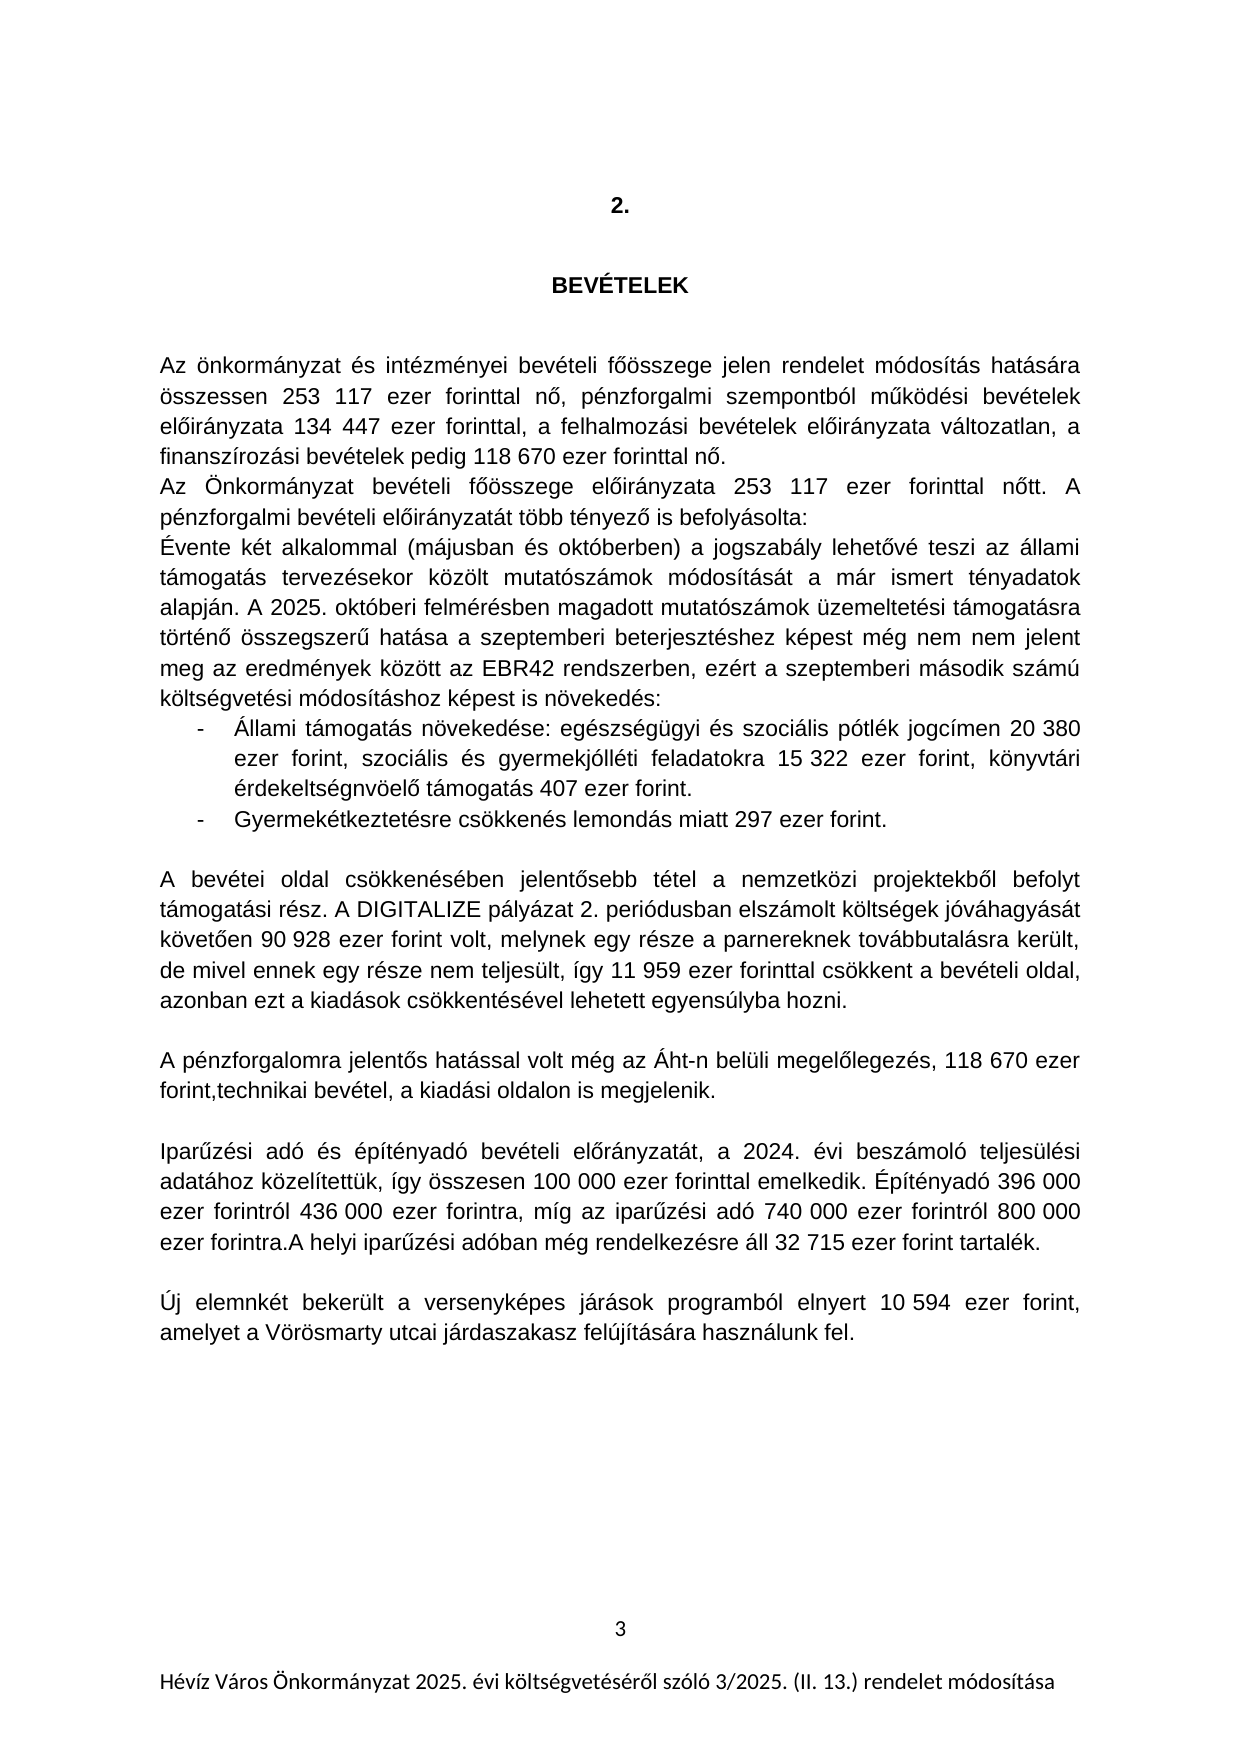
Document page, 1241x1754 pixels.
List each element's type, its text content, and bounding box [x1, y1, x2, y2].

text Új elemnkét bekerült a versenyképes járások programból elnyert 10 594 ezer forint, amelyet a Vörösmarty utcai járdaszakasz felújítására használunk fel. [159, 1289, 1081, 1345]
text Évente két alkalommal (májusban és októberben) a jogszabály lehetővé teszi az állami támogatás tervezésekor közölt mutatószámok módosítását a már ismert tényadatok alapján. A 2025. októberi felmérésben magadott mutatószámok üzemeltetési támogatásra történő összegszerű hatása a szeptemberi beterjesztéshez képest még nem nem jelent meg az eredmények között az EBR42 rendszerben, ezért a szeptemberi második számú költségvetési módosításhoz képest is növekedés: [159, 574, 1081, 633]
text BEVÉTELEK [159, 272, 1081, 298]
text Iparűzési adó és építényadó bevételi előrányzatát, a 2024. évi beszámoló teljesülési adatához közelítettük, így összesen 100 000 ezer forinttal emelkedik. Építényadó 396 000 ezer forintról 436 000 ezer forintra, míg az iparűzési adó 740 000 ezer forintról 800 000 ezer forintra.A helyi iparűzési adóban még rendelkezésre áll 32 715 ezer forint tartalék. [159, 1138, 1081, 1255]
text Évente két alkalommal (májusban és októberben) a jogszabály lehetővé teszi az állami támogatás tervezésekor közölt mutatószámok módosítását a már ismert tényadatok alapján. A 2025. októberi felmérésben magadott mutatószámok üzemeltetési támogatásra történő összegszerű hatása a szeptemberi beterjesztéshez képest még nem nem jelent meg az eredmények között az EBR42 rendszerben, ezért a szeptemberi második számú költségvetési módosításhoz képest is növekedés: [159, 534, 1081, 573]
text A pénzforgalomra jelentős hatással volt még az Áht-n belüli megelőlegezés, 118 670 ezer forint,technikai bevétel, a kiadási oldalon is megjelenik. [159, 1047, 1081, 1104]
text A bevétei oldal csökkenésében jelentősebb tétel a nemzetközi projektekből befolyt támogatási rész. A DIGITALIZE pályázat 2. periódusban elszámolt költségek jóváhagyását követően 90 928 ezer forint volt, melynek egy része a parnereknek továbbutalásra került, de mivel ennek egy része nem teljesült, így 11 959 ezer forinttal csökkent a bevételi oldal, azonban ezt a kiadások csökkentésével lehetett egyensúlyba hozni. [159, 866, 1081, 1013]
list Gyermekétkeztetésre csökkenés lemondás miatt 297 ezer forint. [197, 806, 1081, 832]
text Az Önkormányzat bevételi főösszege előirányzata 253 117 ezer forinttal nőtt. A pénzforgalmi bevételi előirányzatát több tényező is befolyásolta: [159, 473, 1081, 530]
text Az önkormányzat és intézményei bevételi főösszege jelen rendelet módosítás hatására összessen 253 117 ezer forinttal nő, pénzforgalmi szempontból működési bevételek előirányzata 134 447 ezer forinttal, a felhalmozási bevételek előirányzata változatlan, a finanszírozási bevételek pedig 118 670 ezer forinttal nő. [159, 352, 1081, 469]
text 2. [159, 192, 1081, 218]
list Állami támogatás növekedése: egészségügyi és szociális pótlék jogcímen 20 380 ezer forint, szociális és gyermekjólléti feladatokra 15 322 ezer forint, könyvtári érdekeltségnvöelő támogatás 407 ezer forint. [197, 715, 1081, 802]
text Évente két alkalommal (májusban és októberben) a jogszabály lehetővé teszi az állami támogatás tervezésekor közölt mutatószámok módosítását a már ismert tényadatok alapján. A 2025. októberi felmérésben magadott mutatószámok üzemeltetési támogatásra történő összegszerű hatása a szeptemberi beterjesztéshez képest még nem nem jelent meg az eredmények között az EBR42 rendszerben, ezért a szeptemberi második számú költségvetési módosításhoz képest is növekedés: [159, 634, 1081, 711]
